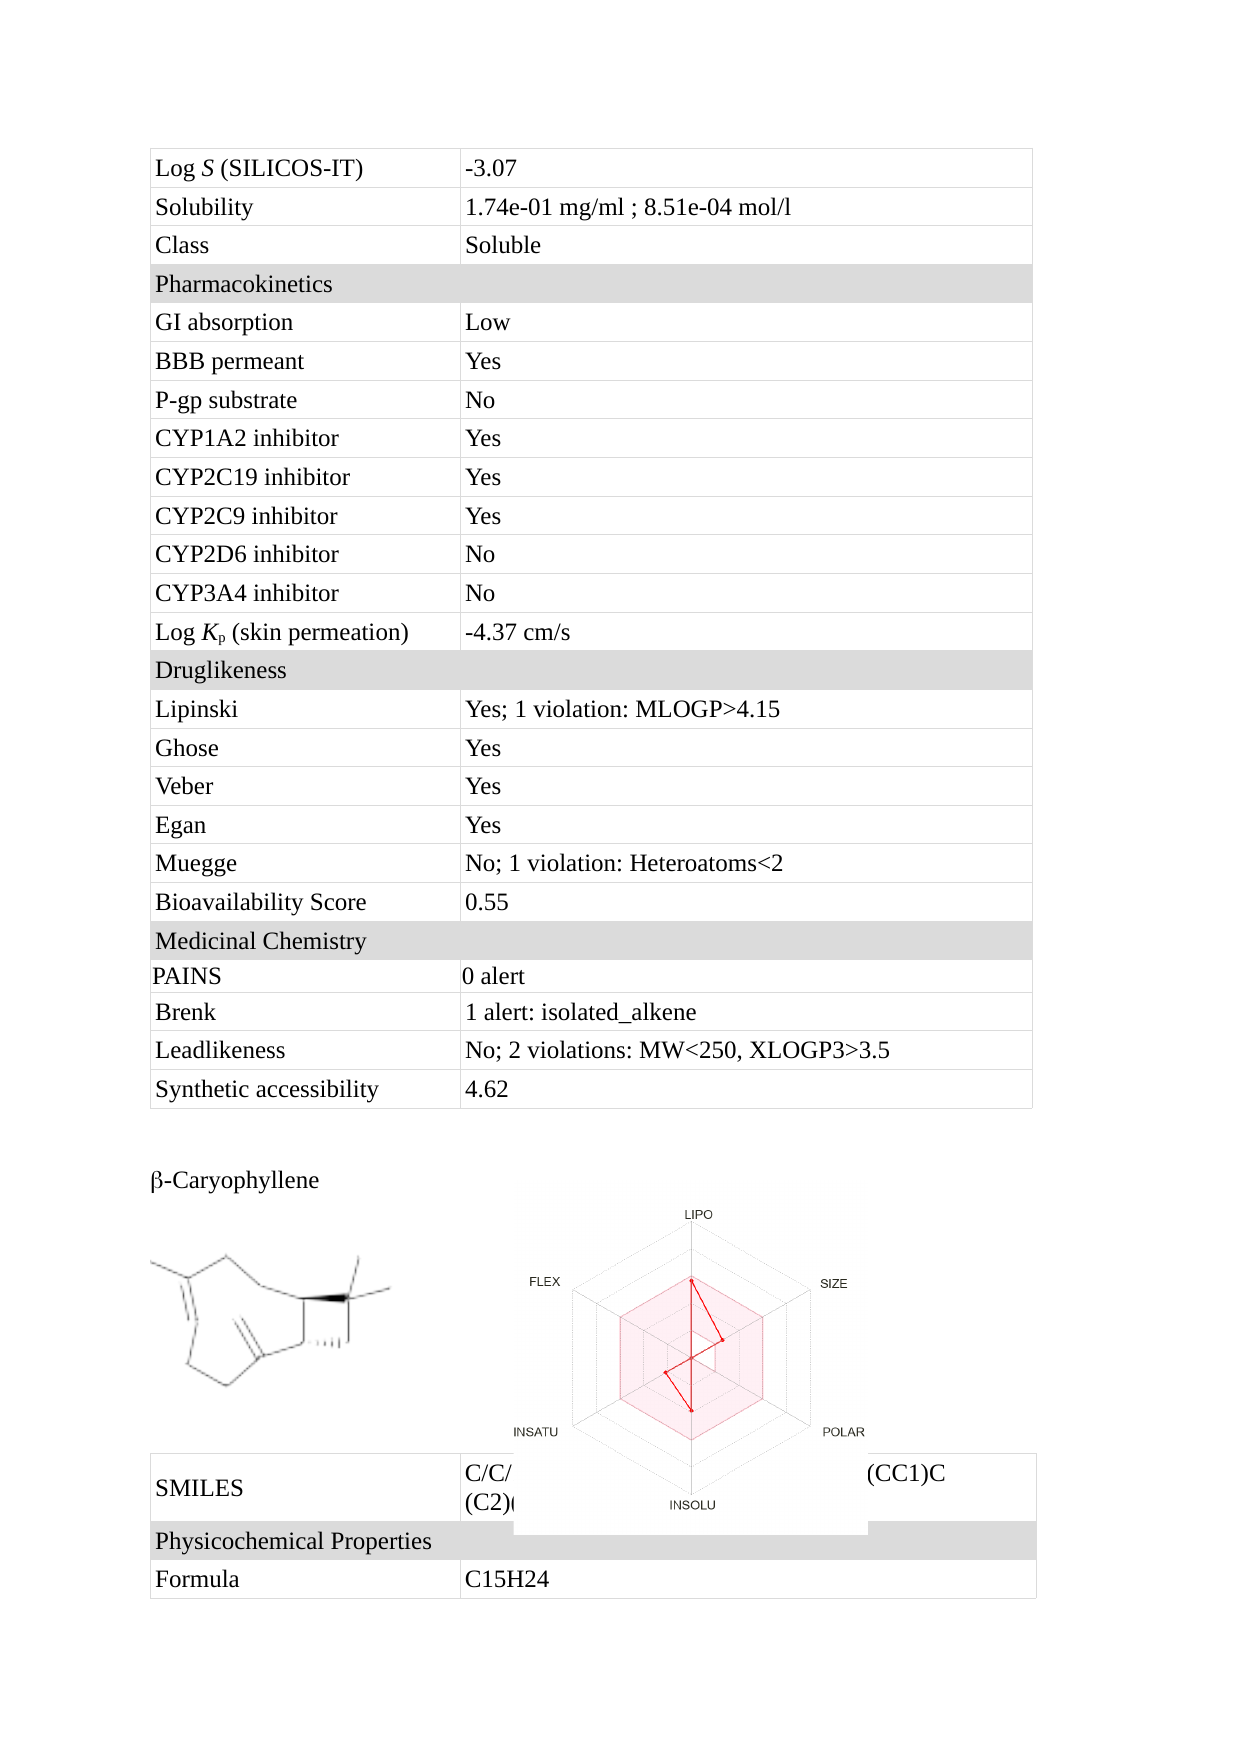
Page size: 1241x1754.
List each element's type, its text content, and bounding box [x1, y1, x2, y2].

table_cell Lipinski [151, 690, 460, 727]
table_cell CYP2C19 inhibitor [151, 458, 460, 496]
table_cell No [461, 574, 1032, 611]
table_cell C15H24 [461, 1560, 1036, 1598]
table_cell 1 alert: isolated_alkene [461, 993, 1032, 1030]
table_cell Class [151, 226, 460, 264]
table_cell Soluble [461, 226, 1032, 264]
picture [513, 1180, 868, 1535]
table_header C/C/1=C\CCC(=C)[C@@H]2[C@@H](CC1)C (C2)(C)C [868, 1454, 1036, 1521]
table_cell Leadlikeness [151, 1031, 460, 1069]
table_cell Yes [461, 729, 1032, 766]
table_cell CYP2C9 inhibitor [151, 497, 460, 534]
table_cell Egan [151, 806, 460, 843]
table_cell Muegge [151, 844, 460, 882]
table_cell Log Kp (skin permeation) [151, 613, 460, 650]
table_cell CYP1A2 inhibitor [151, 419, 460, 457]
table_cell CYP2D6 inhibitor [151, 535, 460, 573]
table_cell CYP3A4 inhibitor [151, 574, 460, 611]
table_cell No; 2 violations: MW<250, XLOGP3>3.5 [461, 1031, 1032, 1069]
table_header C/C/1=C\CCC(=C)[C@@H]2[C@@H](CC1)C (C2)(C)C [461, 1454, 513, 1521]
table_cell No [461, 381, 1032, 418]
table_cell Ghose [151, 729, 460, 766]
table_cell Physicochemical Properties [151, 1522, 1036, 1559]
table_cell Yes [461, 458, 1032, 496]
table_cell PAINS [151, 960, 460, 992]
table_cell Pharmacokinetics [151, 265, 1032, 302]
table_cell Yes [461, 419, 1032, 457]
table_cell 0.55 [461, 883, 1032, 921]
table_cell No; 1 violation: Heteroatoms<2 [461, 844, 1032, 882]
table_cell No [461, 535, 1032, 573]
text -Caryophyllene [150, 1166, 1090, 1194]
table_cell Formula [151, 1560, 460, 1598]
table_cell Druglikeness [151, 651, 1032, 689]
table_cell Yes; 1 violation: MLOGP>4.15 [461, 690, 1032, 727]
table_cell -3.07 [461, 149, 1032, 186]
table_cell Yes [461, 806, 1032, 843]
table_header SMILES [151, 1454, 460, 1521]
table_cell 0 alert [461, 960, 1032, 992]
table_cell Medicinal Chemistry [151, 922, 1032, 959]
table_cell Veber [151, 767, 460, 805]
table_cell Solubility [151, 188, 460, 225]
table_cell Synthetic accessibility [151, 1070, 460, 1108]
table_cell -4.37 cm/s [461, 613, 1032, 650]
table_cell Yes [461, 342, 1032, 379]
table_cell Brenk [151, 993, 460, 1030]
table_cell Bioavailability Score [151, 883, 460, 921]
table_cell P-gp substrate [151, 381, 460, 418]
table_cell 1.74e-01 mg/ml ; 8.51e-04 mol/l [461, 188, 1032, 225]
table_cell Log S (SILICOS-IT) [151, 149, 460, 186]
table_cell Low [461, 303, 1032, 341]
table_cell Yes [461, 497, 1032, 534]
table_cell BBB permeant [151, 342, 460, 379]
table_cell 4.62 [461, 1070, 1032, 1108]
table_cell Yes [461, 767, 1032, 805]
table_cell GI absorption [151, 303, 460, 341]
